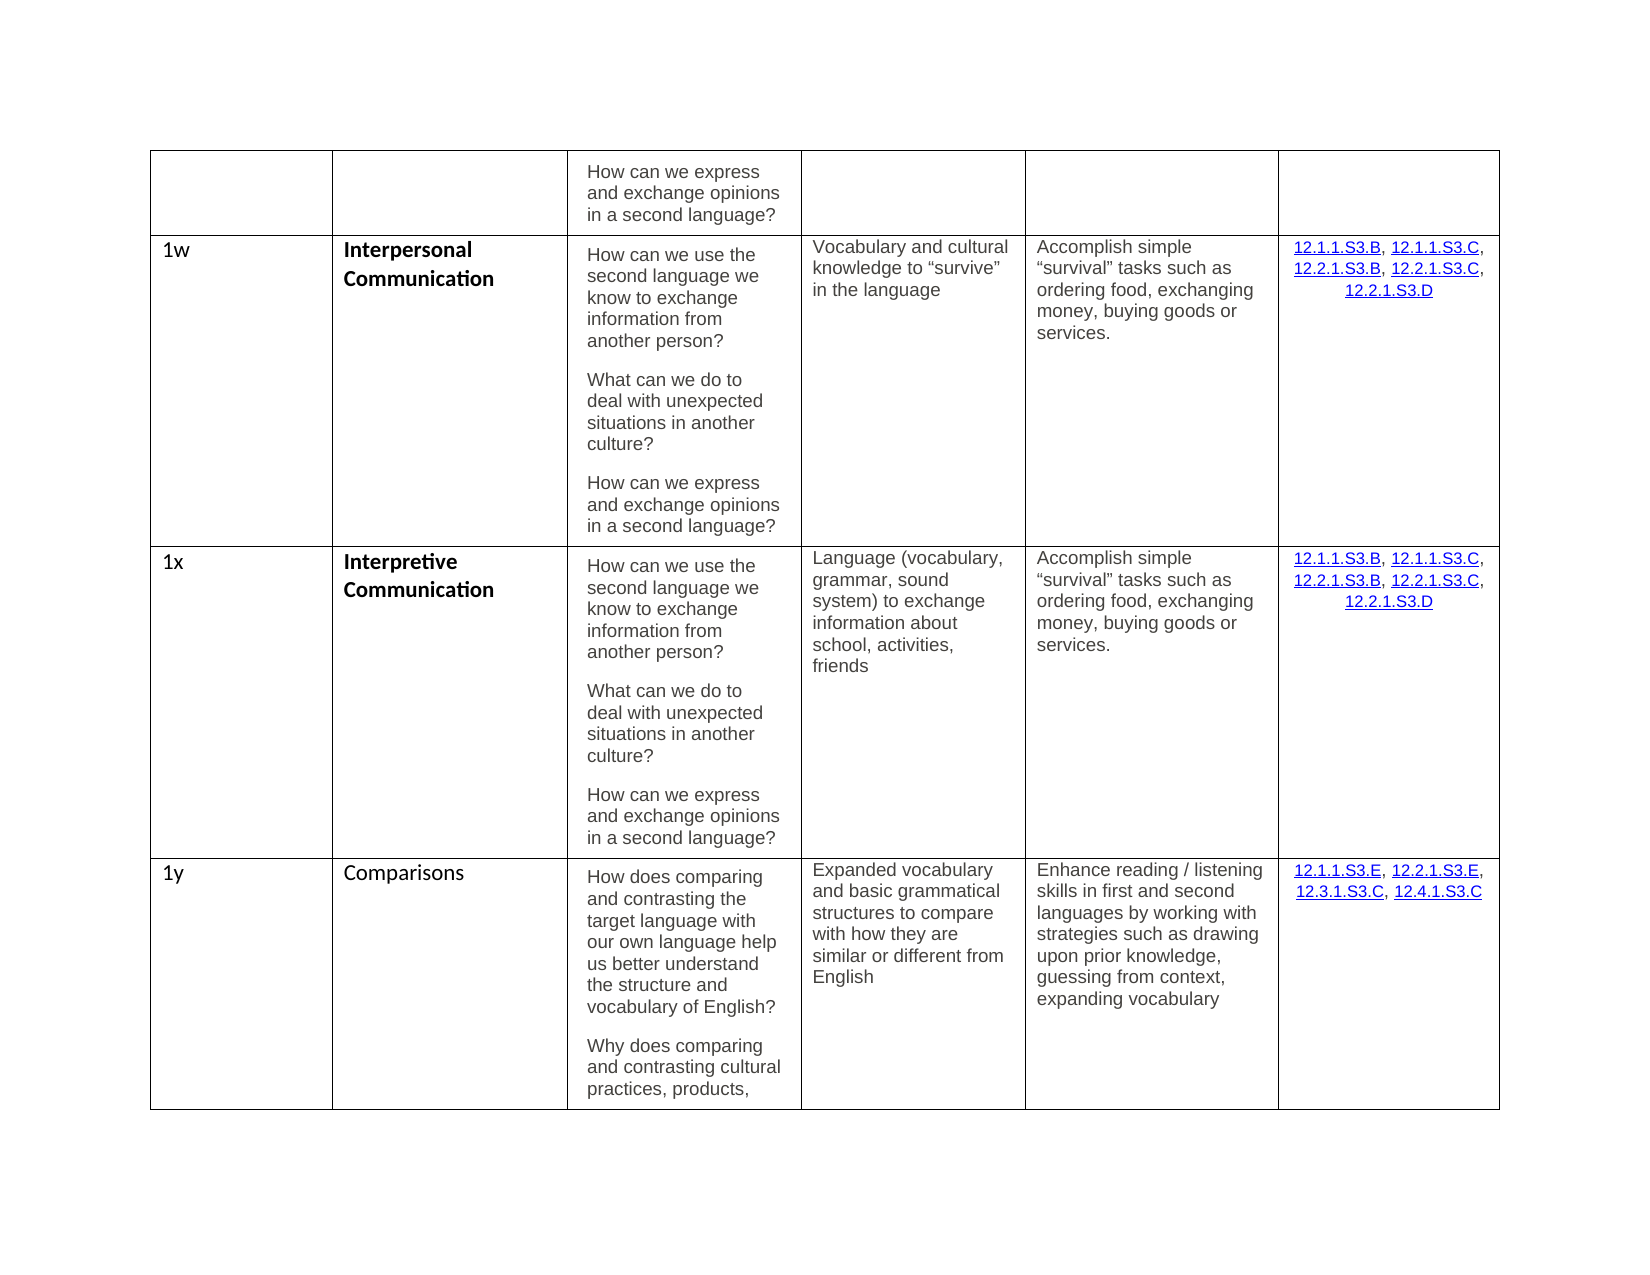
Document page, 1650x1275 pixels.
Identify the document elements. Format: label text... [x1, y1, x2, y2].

table_cell Interpretive Communication [333, 547, 567, 857]
table_cell 12.1.1.S3.B, 12.1.1.S3.C, 12.2.1.S3.B, 12.2.1.S3.C, 12.2.1.S3.D [1279, 547, 1499, 857]
table_cell [568, 151, 801, 234]
table_cell 1x [151, 547, 332, 857]
table_cell Language (vocabulary, grammar, sound system) to exchange information about school, activities, friends [802, 547, 1025, 857]
table_cell [568, 236, 801, 546]
table_cell 1v [151, 151, 332, 234]
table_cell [1279, 859, 1499, 1108]
table_cell [568, 859, 801, 1108]
table_cell Accomplish simple “survival” tasks such as ordering food, exchanging money, buying goods or services. [1026, 547, 1278, 857]
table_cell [333, 151, 567, 234]
table_cell Vocabulary and cultural knowledge to “survive” in the language [802, 236, 1025, 546]
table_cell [1026, 151, 1278, 234]
table_cell [568, 547, 801, 857]
table_cell 1y [151, 859, 332, 1108]
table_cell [1279, 151, 1499, 234]
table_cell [1026, 859, 1278, 1108]
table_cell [802, 859, 1025, 1108]
table_cell 12.1.1.S3.B, 12.1.1.S3.C, 12.2.1.S3.B, 12.2.1.S3.C, 12.2.1.S3.D [1279, 236, 1499, 546]
table_cell Accomplish simple “survival” tasks such as ordering food, exchanging money, buying goods or services. [1026, 236, 1278, 546]
table_cell 1w [151, 236, 332, 546]
table_cell Comparisons [333, 859, 567, 1108]
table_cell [802, 151, 1025, 234]
table_cell Interpersonal Communication [333, 236, 567, 546]
